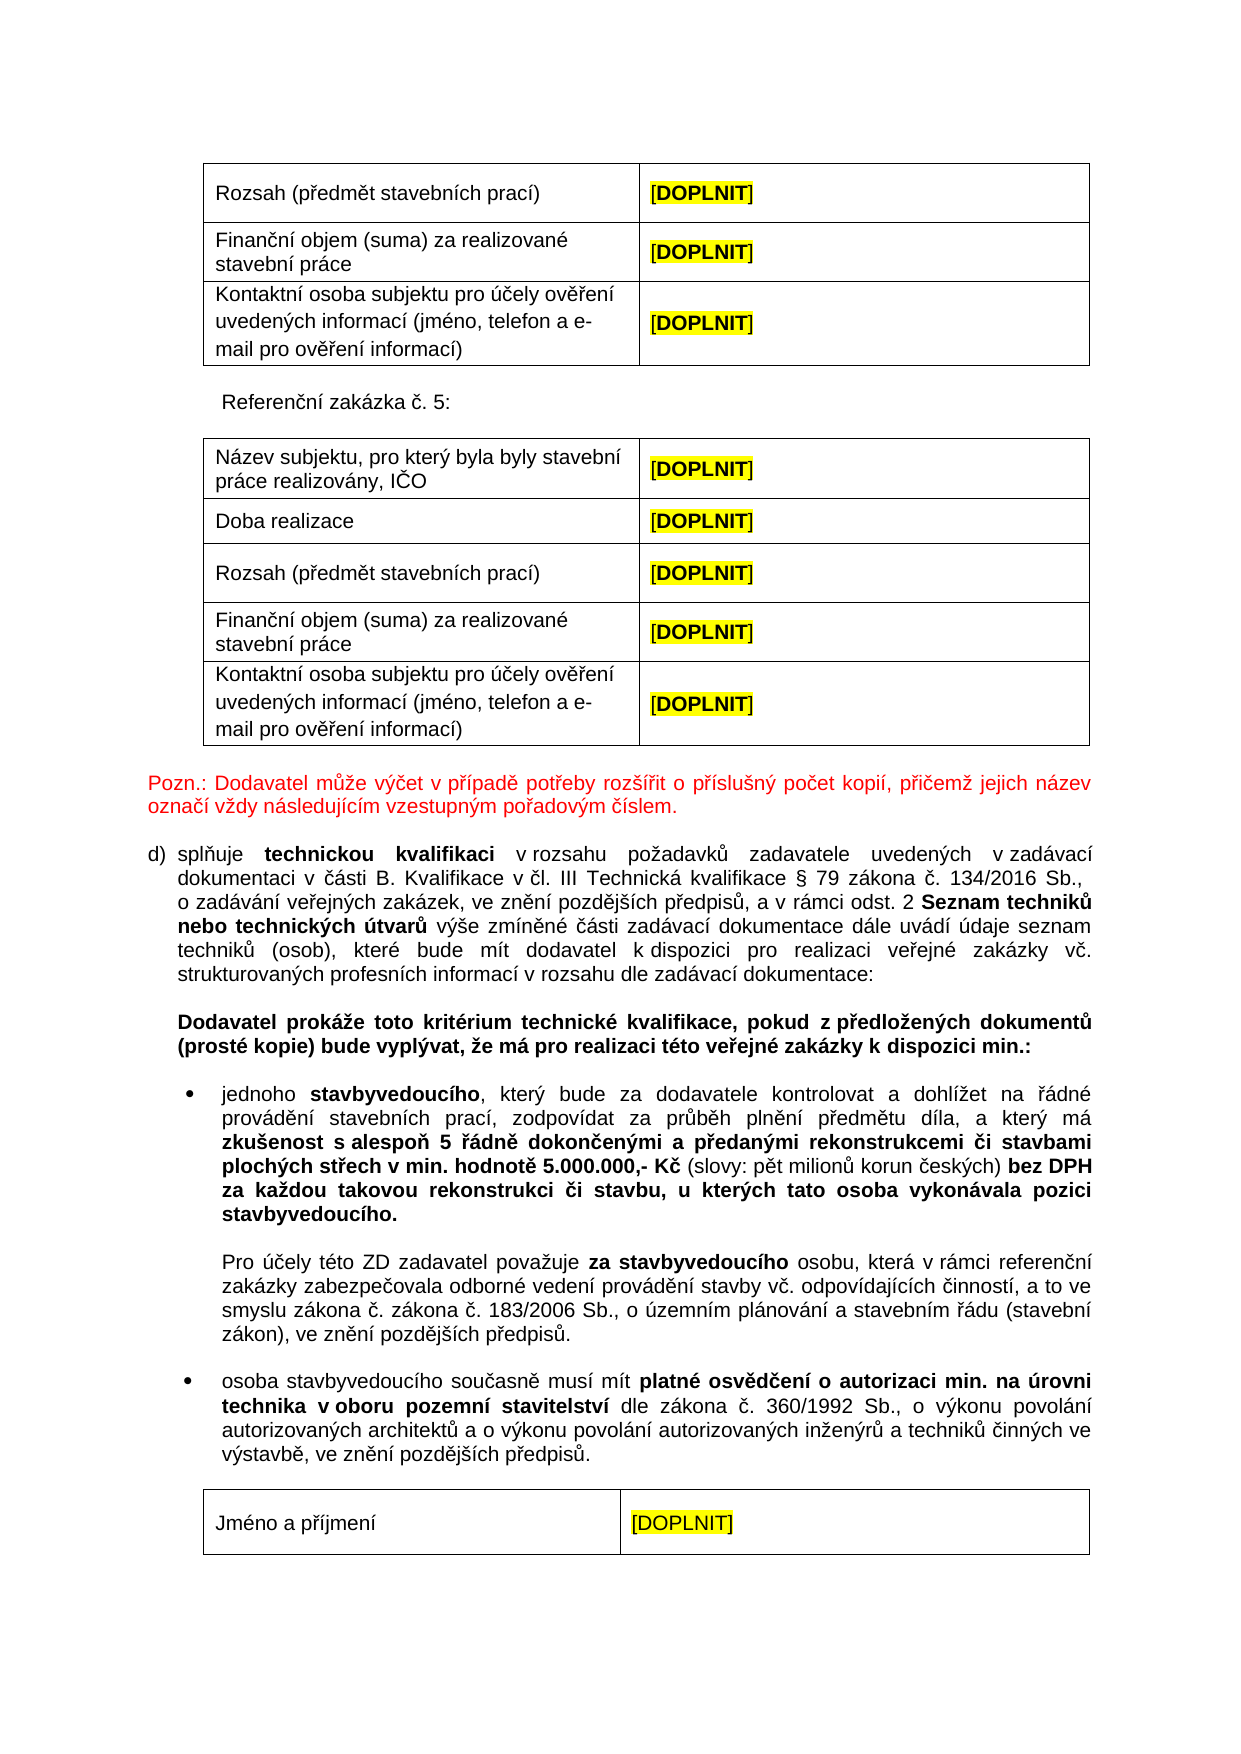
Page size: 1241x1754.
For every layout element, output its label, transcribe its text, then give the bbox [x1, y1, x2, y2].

table_header Jméno a příjmení [204, 1490, 620, 1554]
text Pro účely této ZD zadavatel považuje za stavbyvedoucího osobu, která v rámci referenční zakázky zabezpečovala odborné vedení provádění stavby vč. odpovídajících činností, a to ve smyslu zákona č. zákona č. 183/2006 Sb., o územním plánování a stavebním řádu (stavební zákon), ve znění pozdějších předpisů. [222, 1249, 1092, 1345]
table_header [DOPLNIT] [640, 439, 1089, 498]
table_cell [DOPLNIT] [640, 603, 1089, 661]
text Pozn.: Dodavatel může výčet v případě potřeby rozšířit o příslušný počet kopií, přičemž jejich název označí vždy následujícím vzestupným pořadovým číslem. [148, 770, 1092, 818]
list splňuje technickou kvalifikaci v rozsahu požadavků zadavatele uvedených v zadávací dokumentaci v části B. Kvalifikace v čl. III Technická kvalifikace § 79 zákona č. 134/2016 Sb., o zadávání veřejných zakázek, ve znění pozdějších předpisů, a v rámci odst. 2 Seznam techniků nebo technických útvarů výše zmíněné části zadávací dokumentace dále uvádí údaje seznam techniků (osob), které bude mít dodavatel k dispozici pro realizaci veřejné zakázky vč. strukturovaných profesních informací v rozsahu dle zadávací dokumentace: [148, 842, 1092, 986]
text Dodavatel prokáže toto kritérium technické kvalifikace, pokud z předložených dokumentů (prosté kopie) bude vyplývat, že má pro realizaci této veřejné zakázky k dispozici min.: [177, 1010, 1092, 1058]
table_cell [DOPLNIT] [640, 544, 1089, 602]
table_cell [204, 282, 639, 365]
table_cell [DOPLNIT] [640, 282, 1089, 365]
table_cell Rozsah (předmět stavebních prací) [204, 544, 639, 602]
list Referenční zakázka č. 5: [221, 390, 1092, 414]
table_cell [DOPLNIT] [640, 223, 1089, 281]
table_cell [DOPLNIT] [640, 499, 1089, 543]
list osoba stavbyvedoucího současně musí mít platné osvědčení o autorizaci min. na úrovni technika v oboru pozemní stavitelství dle zákona č. 360/1992 Sb., o výkonu povolání autorizovaných architektů a o výkonu povolání autorizovaných inženýrů a techniků činných ve výstavbě, ve znění pozdějších předpisů. [184, 1369, 1092, 1465]
table_header [DOPLNIT] [621, 1490, 1089, 1554]
table_cell [DOPLNIT] [640, 662, 1089, 745]
table_cell Kontaktní osoba subjektu pro účely ověření uvedených informací (jméno, telefon a e-mail pro ověření informací) [204, 662, 639, 745]
table_cell Finanční objem (suma) za realizované stavební práce [204, 223, 639, 281]
table_cell Rozsah (předmět stavebních prací) [204, 164, 639, 222]
table_cell Doba realizace [204, 499, 639, 543]
list jednoho stavbyvedoucího, který bude za dodavatele kontrolovat a dohlížet na řádné provádění stavebních prací, zodpovídat za průběh plnění předmětu díla, a který má zkušenost s alespoň 5 řádně dokončenými a předanými rekonstrukcemi či stavbami plochých střech v min. hodnotě 5.000.000,- Kč (slovy: pět milionů korun českých) bez DPH za každou takovou rekonstrukci či stavbu, u kterých tato osoba vykonávala pozici stavbyvedoucího. [186, 1082, 1092, 1226]
table_cell Finanční objem (suma) za realizované stavební práce [204, 603, 639, 661]
table_header Název subjektu, pro který byla byly stavební práce realizovány, IČO [204, 439, 639, 498]
table_cell [DOPLNIT] [640, 164, 1089, 222]
